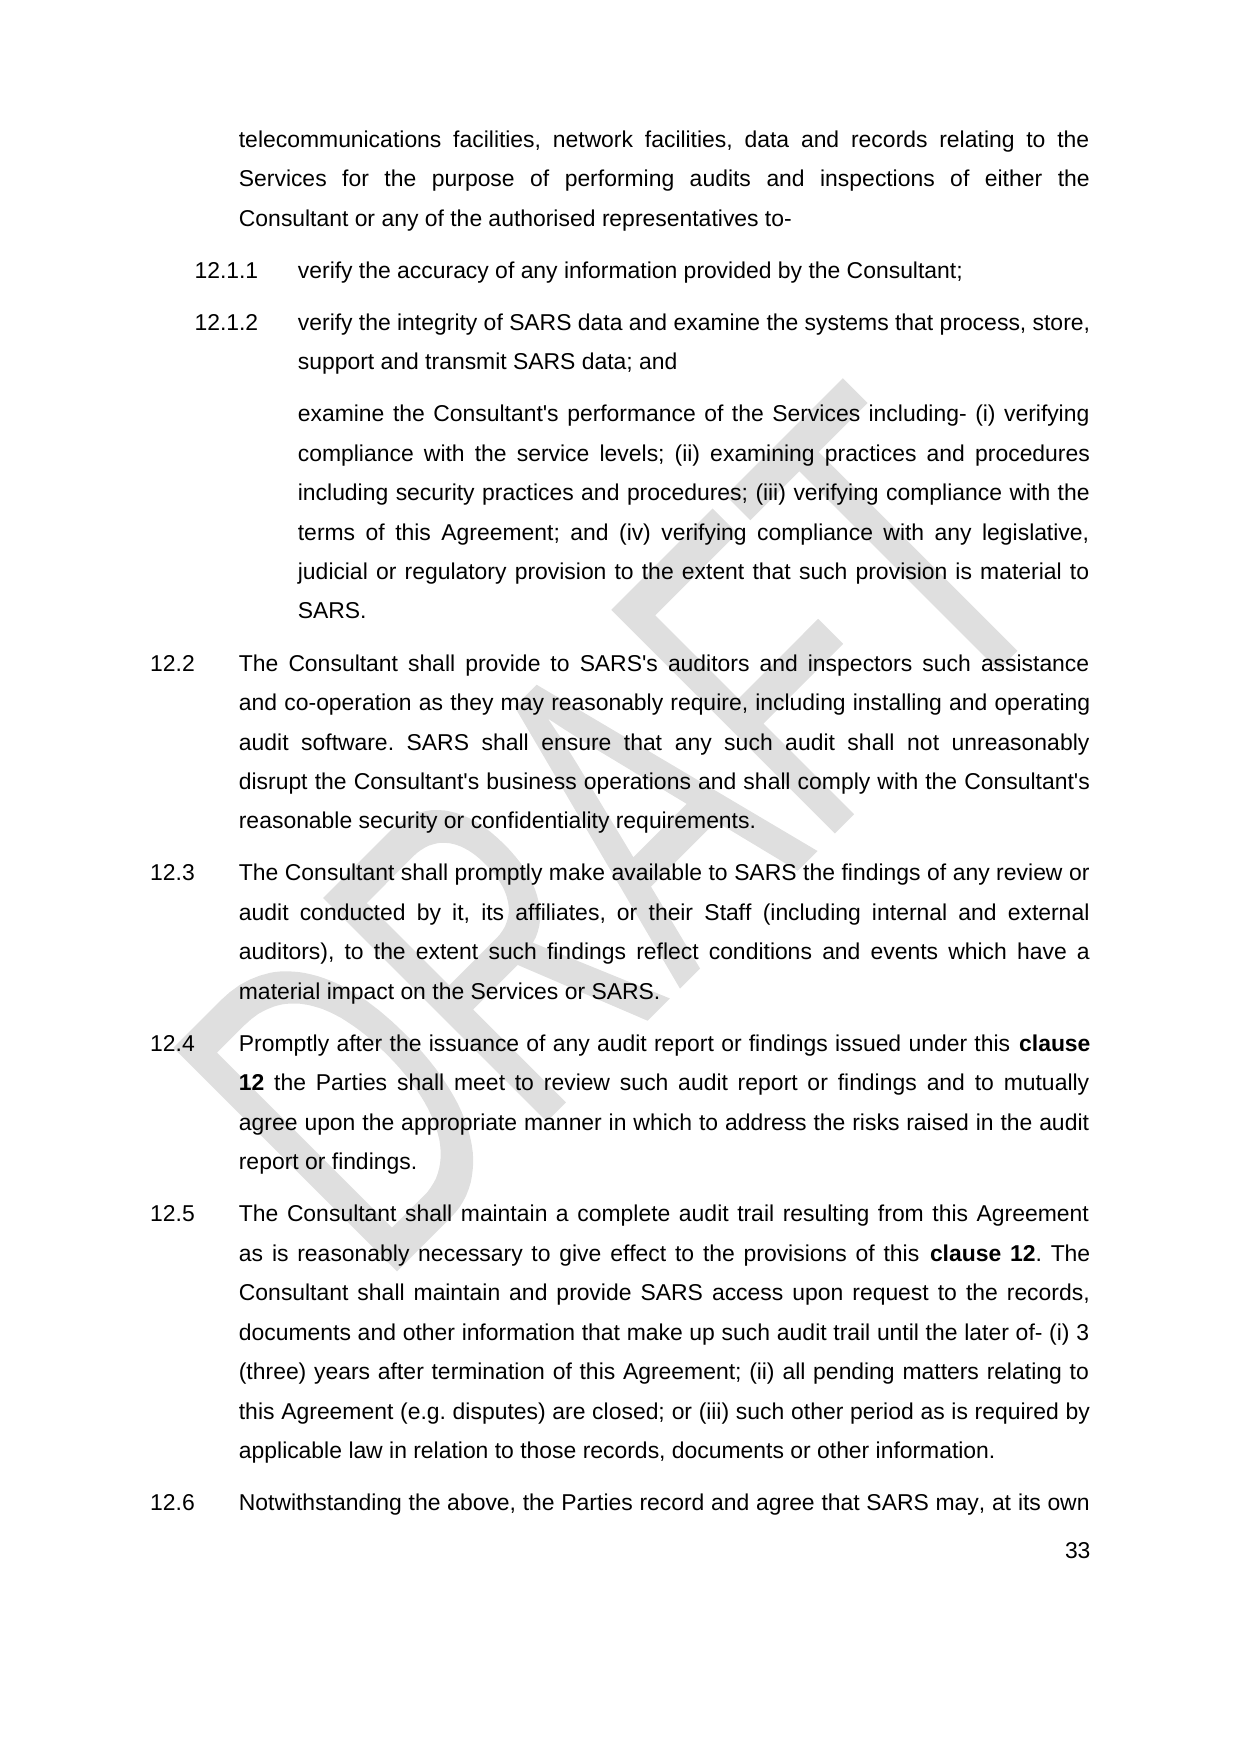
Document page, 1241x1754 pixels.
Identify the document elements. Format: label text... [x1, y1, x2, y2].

list The Consultant shall promptly make available to SARS the findings of any review or audit conducted by it, its affiliates, or their Staff (including internal and external auditors), to the extent such findings reflect conditions and events which have a material impact on the Services or SARS. [150, 859, 1090, 1004]
list The Consultant shall maintain a complete audit trail resulting from this Agreement as is reasonably necessary to give effect to the provisions of this clause 12. The Consultant shall maintain and provide SARS access upon request to the records, documents and other information that make up such audit trail until the later of- (i) 3 (three) years after termination of this Agreement; (ii) all pending matters relating to this Agreement (e.g. disputes) are closed; or (iii) such other period as is required by applicable law in relation to those records, documents or other information. [150, 1200, 1090, 1463]
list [150, 126, 1090, 231]
list The Consultant shall provide to SARS's auditors and inspectors such assistance and co-operation as they may reasonably require, including installing and operating audit software. SARS shall ensure that any such audit shall not unreasonably disrupt the Consultant's business operations and shall comply with the Consultant's reasonable security or confidentiality requirements. [150, 649, 1090, 834]
list examine the Consultant's performance of the Services including- (i) verifying compliance with the service levels; (ii) examining practices and procedures including security practices and procedures; (iii) verifying compliance with the terms of this Agreement; and (iv) verifying compliance with any legislative, judicial or regulatory provision to the extent that such provision is material to SARS. [298, 400, 1090, 624]
list verify the accuracy of any information provided by the Consultant; [194, 257, 1090, 283]
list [150, 1489, 1090, 1515]
list Promptly after the issuance of any audit report or findings issued under this clause 12 the Parties shall meet to review such audit report or findings and to mutually agree upon the appropriate manner in which to address the risks raised in the audit report or findings. [150, 1030, 1090, 1174]
list verify the integrity of SARS data and examine the systems that process, store, support and transmit SARS data; and [194, 309, 1090, 374]
